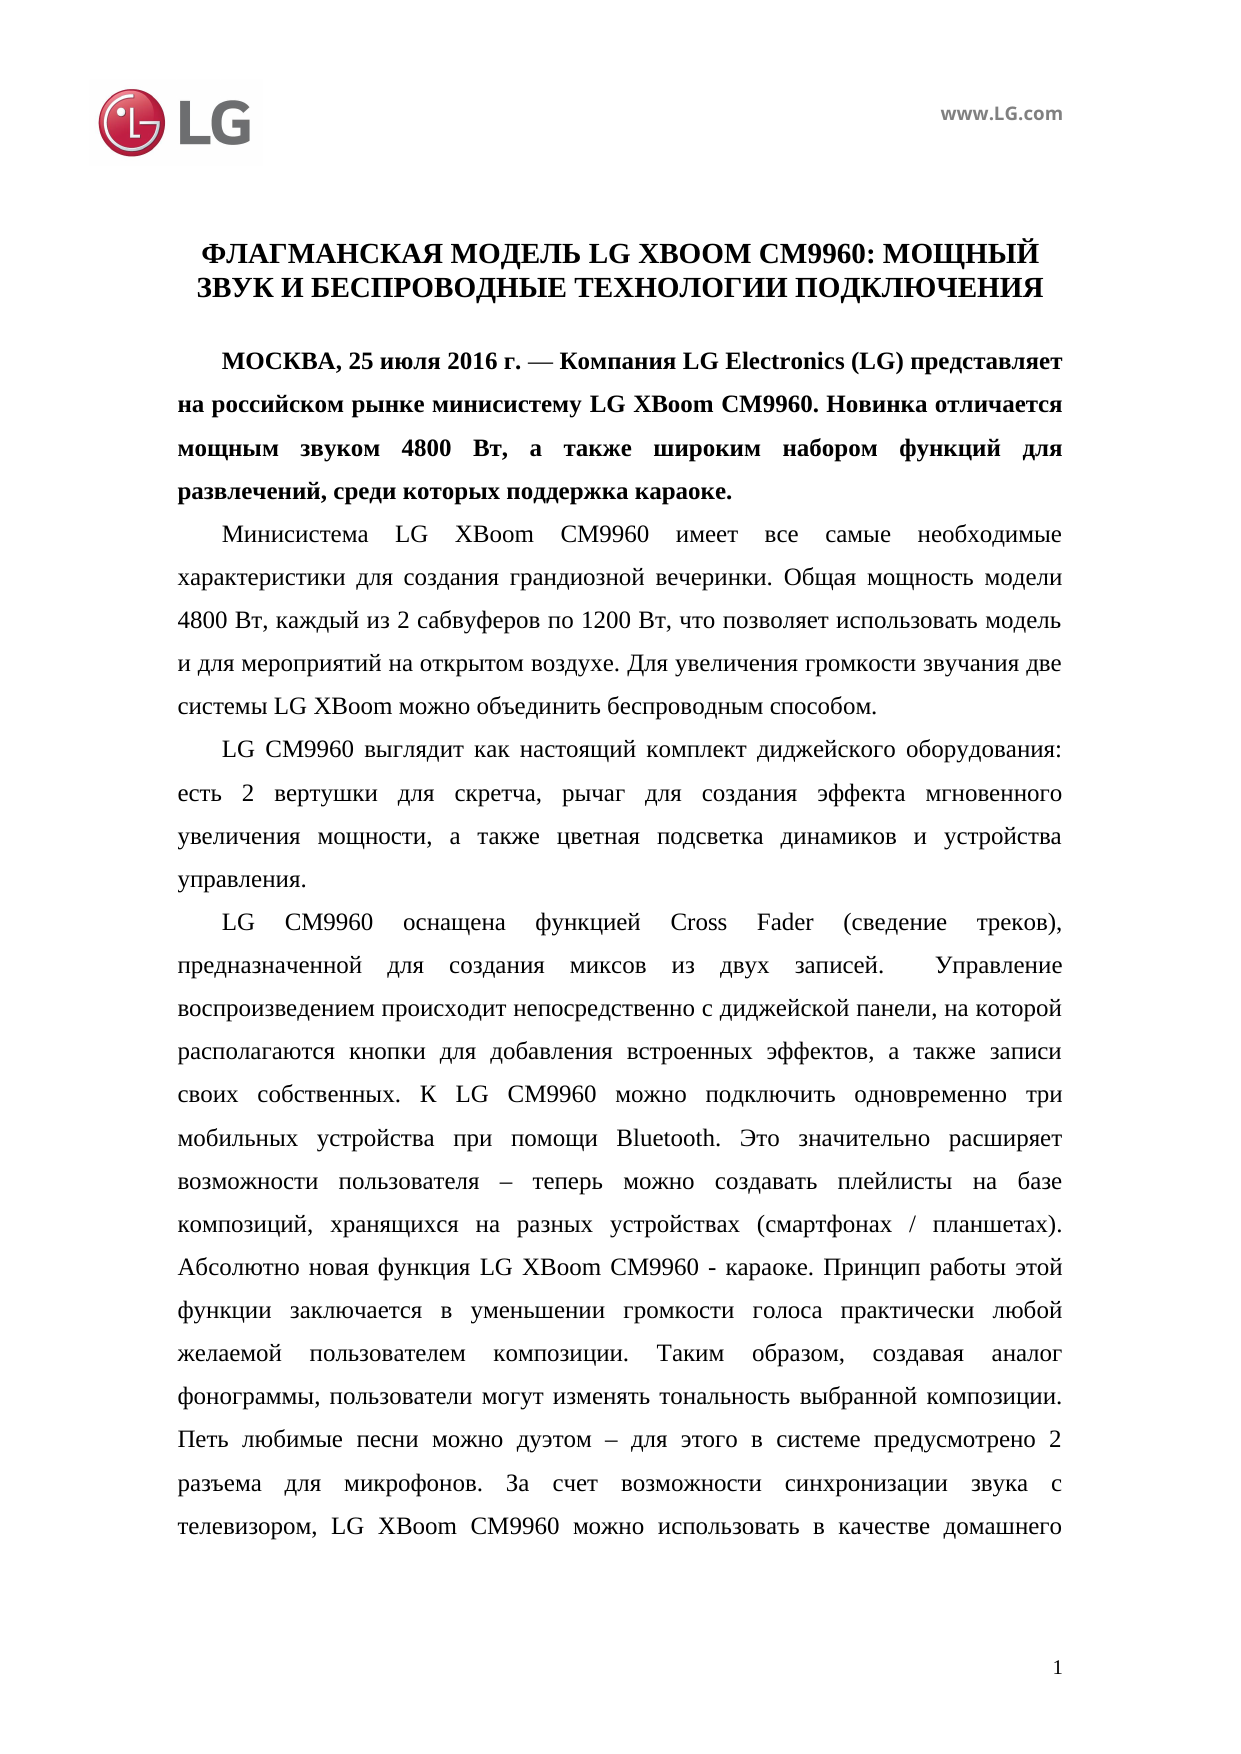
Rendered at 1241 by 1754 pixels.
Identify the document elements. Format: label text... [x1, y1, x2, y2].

text ФЛАГМАНСКАЯ МОДЕЛЬ LG XBOOM CM9960: МОЩНЫЙ ЗВУК И БЕСПРОВОДНЫЕ ТЕХНОЛОГИИ ПОДКЛЮЧЕНИЯ [177, 236, 1063, 303]
text Минисистема LG XBoom CM9960 имеет все самые необходимые характеристики для создания грандиозной вечеринки. Общая мощность модели 4800 Вт, каждый из 2 сабвуферов по 1200 Вт, что позволяет использовать модель и для мероприятий на открытом воздухе. Для увеличения громкости звучания две системы LG XBoom можно объединить беспроводным способом. [177, 519, 1063, 720]
text LG CM9960 выглядит как настоящий комплект диджейского оборудования: есть 2 вертушки для скретча, рычаг для создания эффекта мгновенного увеличения мощности, а также цветная подсветка динамиков и устройства управления. [177, 734, 1063, 893]
text МОСКВА, 25 июля 2016 г. — Компания LG Electronics (LG) представляет на российском рынке минисистему LG XBoom CM9960. Новинка отличается мощным звуком 4800 Вт, а также широким набором функций для развлечений, среди которых поддержка караоке. [177, 346, 1063, 504]
picture [89, 79, 264, 166]
